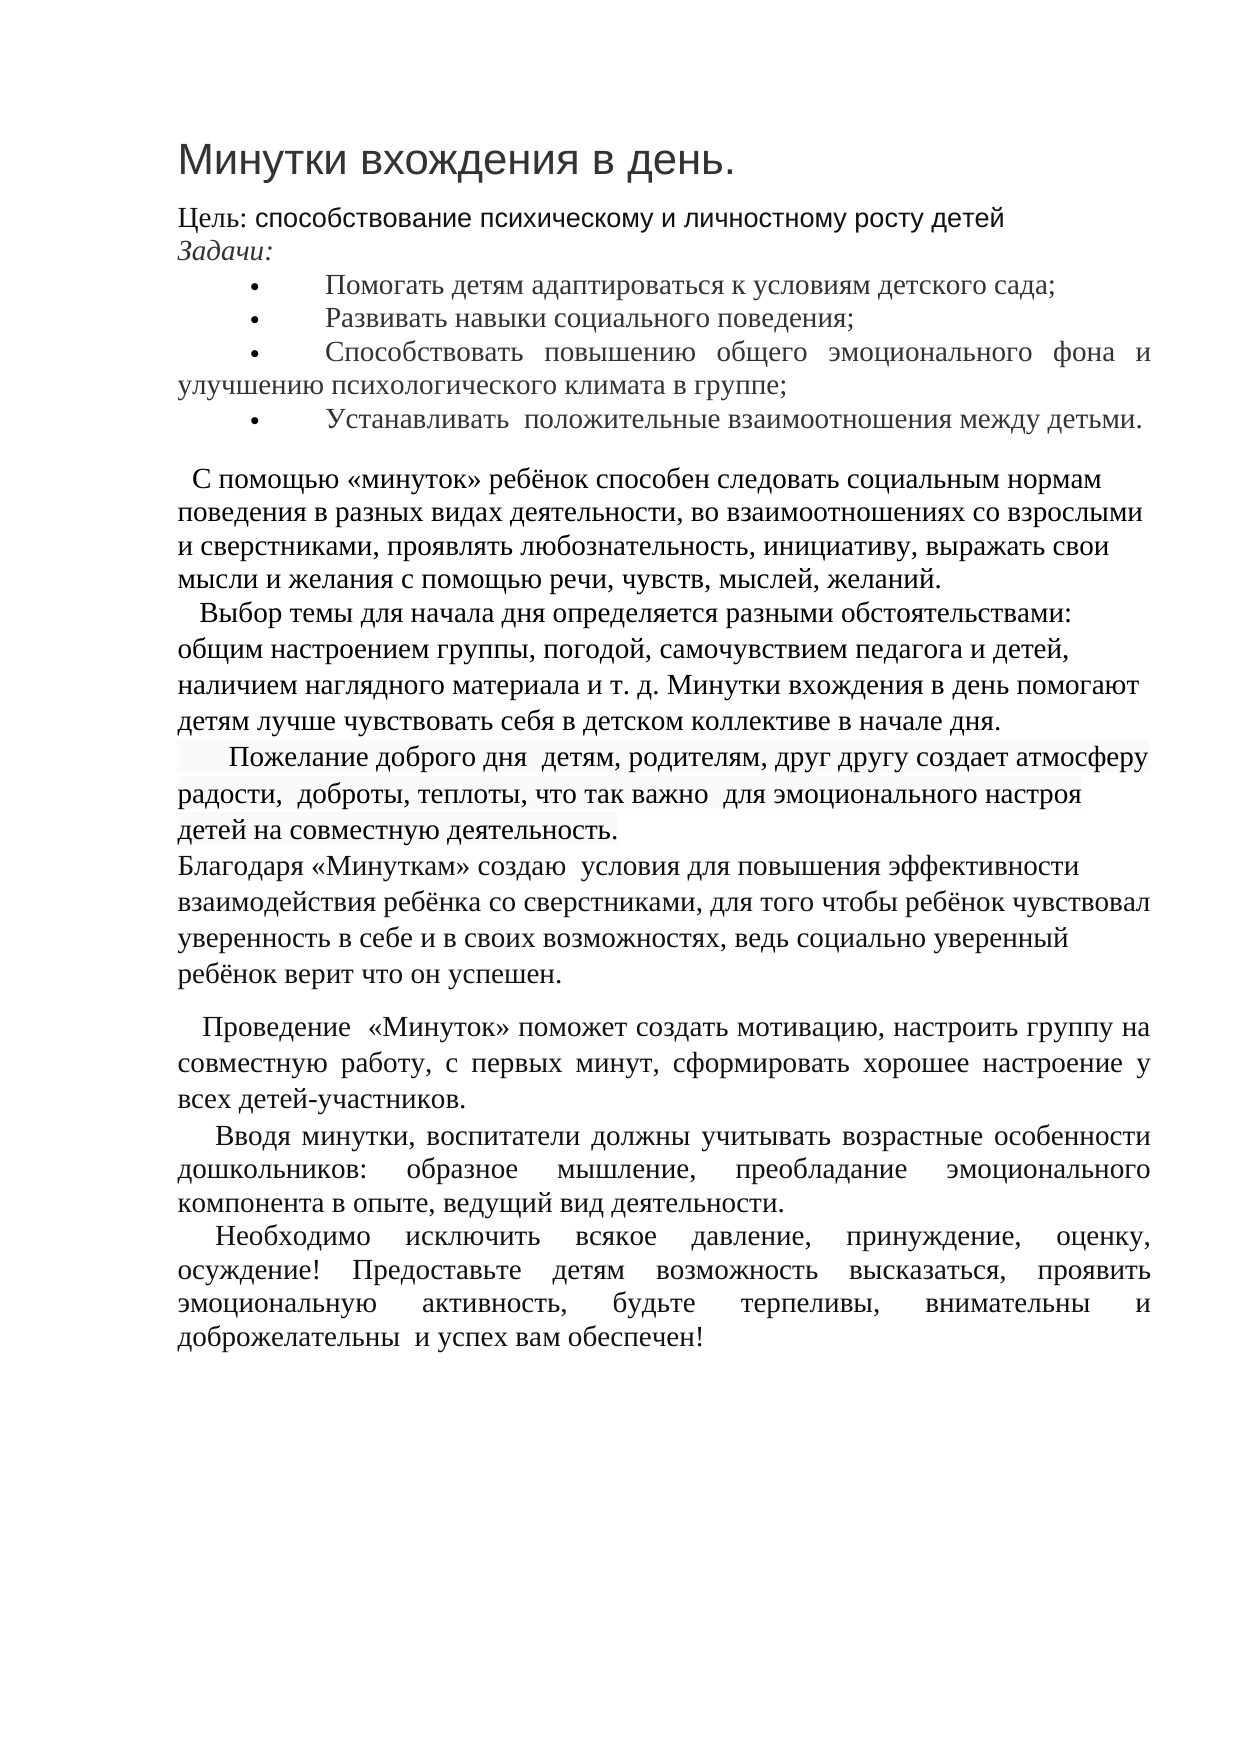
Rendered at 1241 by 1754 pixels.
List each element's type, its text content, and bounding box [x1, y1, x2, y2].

text Благодаря «Минуткам» создаю условия для повышения эффективности взаимодействия ребёнка со сверстниками, для того чтобы ребёнок чувствовал уверенность в себе и в своих возможностях, ведь социально уверенный ребёнок верит что он успешен. [177, 848, 1152, 990]
text Минутки вхождения в день. [177, 134, 1152, 184]
text Пожелание доброго дня детям, родителям, друг другу создает атмосферу радости, доброты, теплоты, что так важно для эмоционального настроя детей на совместную деятельность. [177, 739, 1152, 845]
text С помощью «минуток» ребёнок способен следовать социальным нормам поведения в разных видах деятельности, во взаимоотношениях со взрослыми и сверстниками, проявлять любознательность, инициативу, выражать свои мысли и желания с помощью речи, чувств, мыслей, желаний. [177, 461, 1152, 595]
list Способствовать повышению общего эмоционального фона и улучшению психологического климата в группе; [177, 334, 1152, 401]
list Помогать детям адаптироваться к условиям детского сада; [177, 267, 1152, 300]
list Устанавливать положительные взаимоотношения между детьми. [177, 401, 1152, 434]
text Задачи: [177, 233, 1152, 267]
list Развивать навыки социального поведения; [177, 300, 1152, 334]
text Необходимо исключить всякое давление, принуждение, оценку, осуждение! Предоставьте детям возможность высказаться, проявить эмоциональную активность, будьте терпеливы, внимательны и доброжелательны и успех вам обеспечен! [177, 1218, 1152, 1352]
text Проведение «Минуток» поможет создать мотивацию, настроить группу на совместную работу, с первых минут, сформировать хорошее настроение у всех детей-участников. [177, 1009, 1152, 1115]
text Выбор темы для начала дня определяется разными обстоятельствами: общим настроением группы, погодой, самочувствием педагога и детей, наличием наглядного материала и т. д. Минутки вхождения в день помогают детям лучше чувствовать себя в детском коллективе в начале дня. [177, 595, 1152, 737]
text Вводя минутки, воспитатели должны учитывать возрастные особенности дошкольников: образное мышление, преобладание эмоционального компонента в опыте, ведущий вид деятельности. [177, 1118, 1152, 1218]
text Цель: способствование психическому и личностному росту детей [177, 200, 1152, 233]
